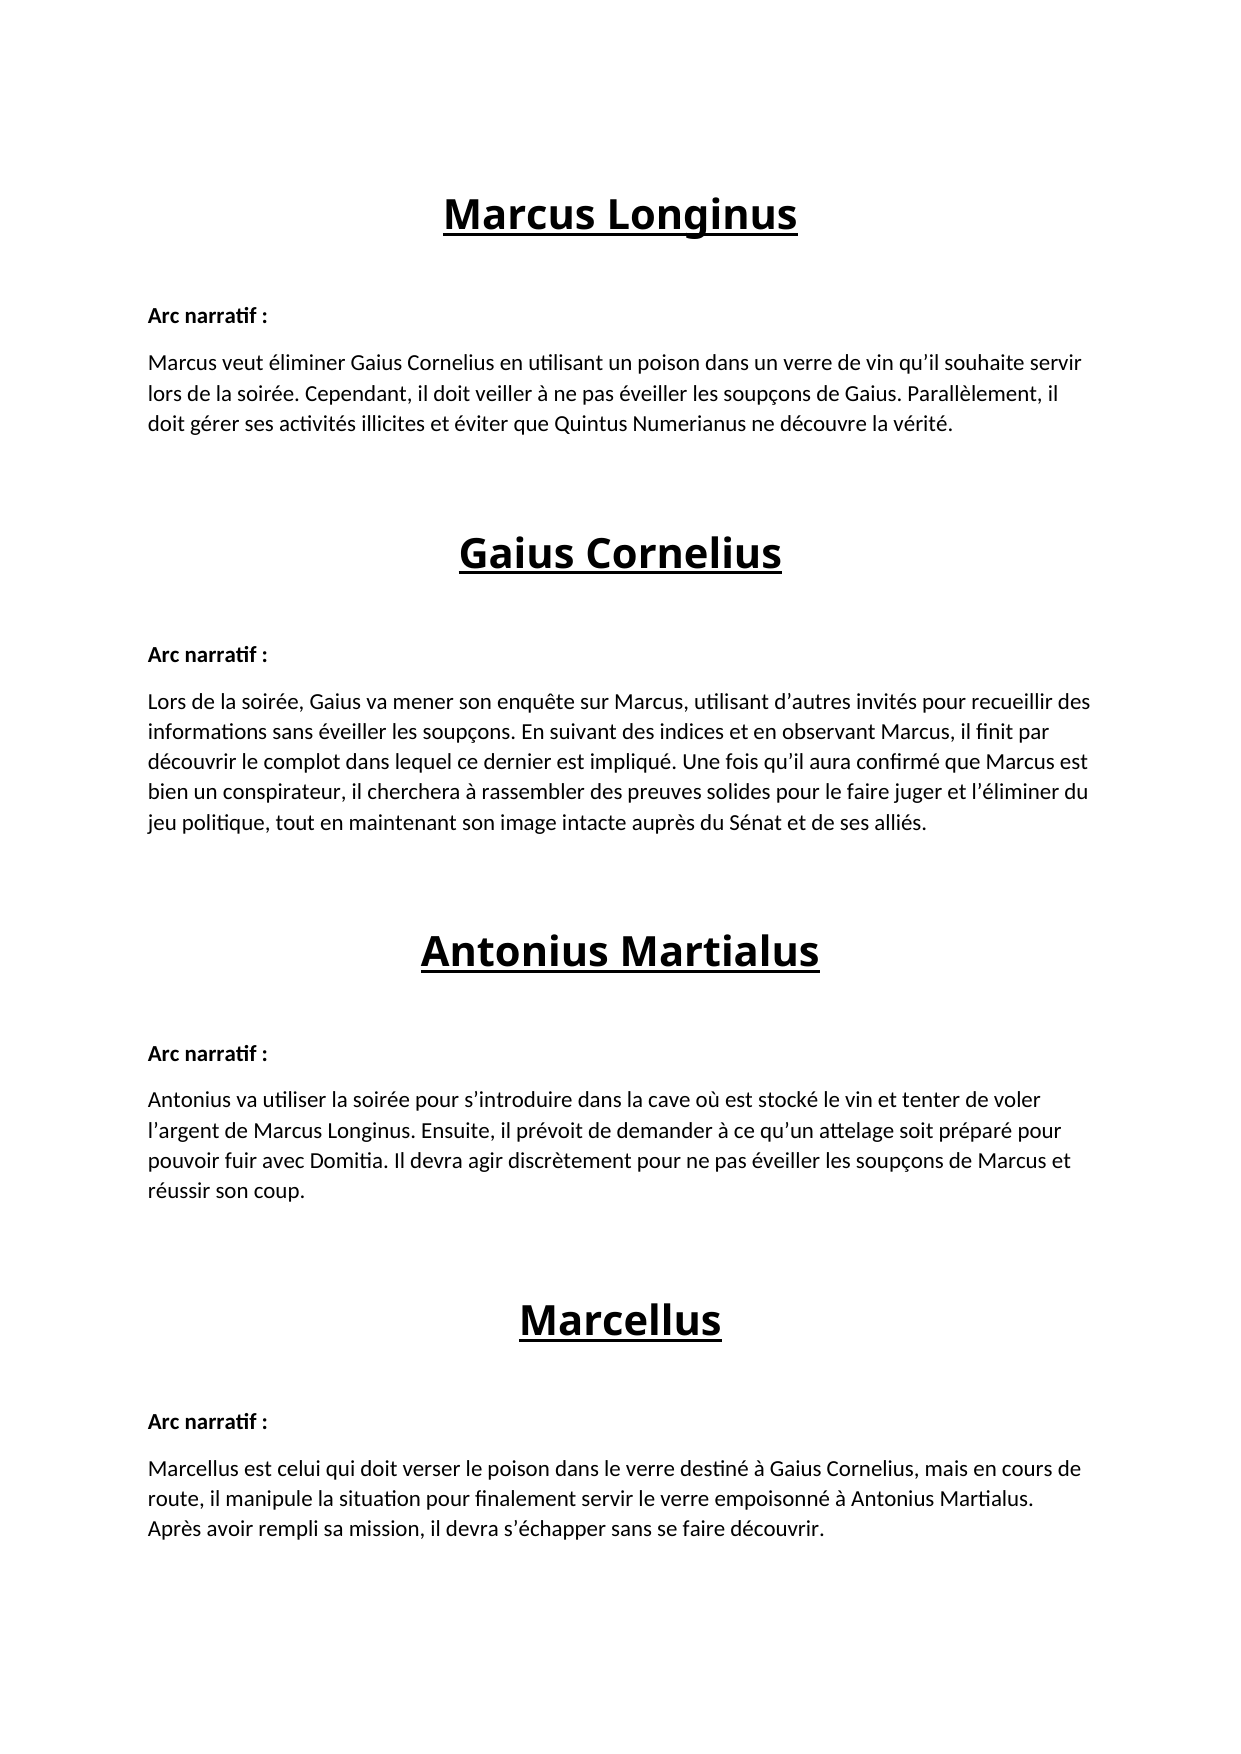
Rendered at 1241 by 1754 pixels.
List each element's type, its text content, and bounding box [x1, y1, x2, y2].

subtitle Gaius Cornelius [148, 523, 1093, 580]
text Arc narratif : [148, 640, 1093, 668]
text Marcellus est celui qui doit verser le poison dans le verre destiné à Gaius Cornelius, mais en cours de route, il manipule la situation pour finalement servir le verre empoisonné à Antonius Martialus. Après avoir rempli sa mission, il devra s’échapper sans se faire découvrir. [148, 1454, 1093, 1542]
subtitle Marcus Longinus [148, 185, 1093, 242]
subtitle Marcellus [148, 1291, 1093, 1347]
text Marcus veut éliminer Gaius Cornelius en utilisant un poison dans un verre de vin qu’il souhaite servir lors de la soirée. Cependant, il doit veiller à ne pas éveiller les soupçons de Gaius. Parallèlement, il doit gérer ses activités illicites et éviter que Quintus Numerianus ne découvre la vérité. [148, 348, 1093, 437]
text Arc narratif : [148, 1407, 1093, 1435]
text Arc narratif : [148, 1039, 1093, 1067]
subtitle Antonius Martialus [148, 922, 1093, 979]
text Lors de la soirée, Gaius va mener son enquête sur Marcus, utilisant d’autres invités pour recueillir des informations sans éveiller les soupçons. En suivant des indices et en observant Marcus, il finit par découvrir le complot dans lequel ce dernier est impliqué. Une fois qu’il aura confirmé que Marcus est bien un conspirateur, il cherchera à rassembler des preuves solides pour le faire juger et l’éliminer du jeu politique, tout en maintenant son image intacte auprès du Sénat et de ses alliés. [148, 687, 1093, 836]
text Arc narratif : [148, 302, 1093, 329]
text Antonius va utiliser la soirée pour s’introduire dans la cave où est stocké le vin et tenter de voler l’argent de Marcus Longinus. Ensuite, il prévoit de demander à ce qu’un attelage soit préparé pour pouvoir fuir avec Domitia. Il devra agir discrètement pour ne pas éveiller les soupçons de Marcus et réussir son coup. [148, 1086, 1093, 1204]
